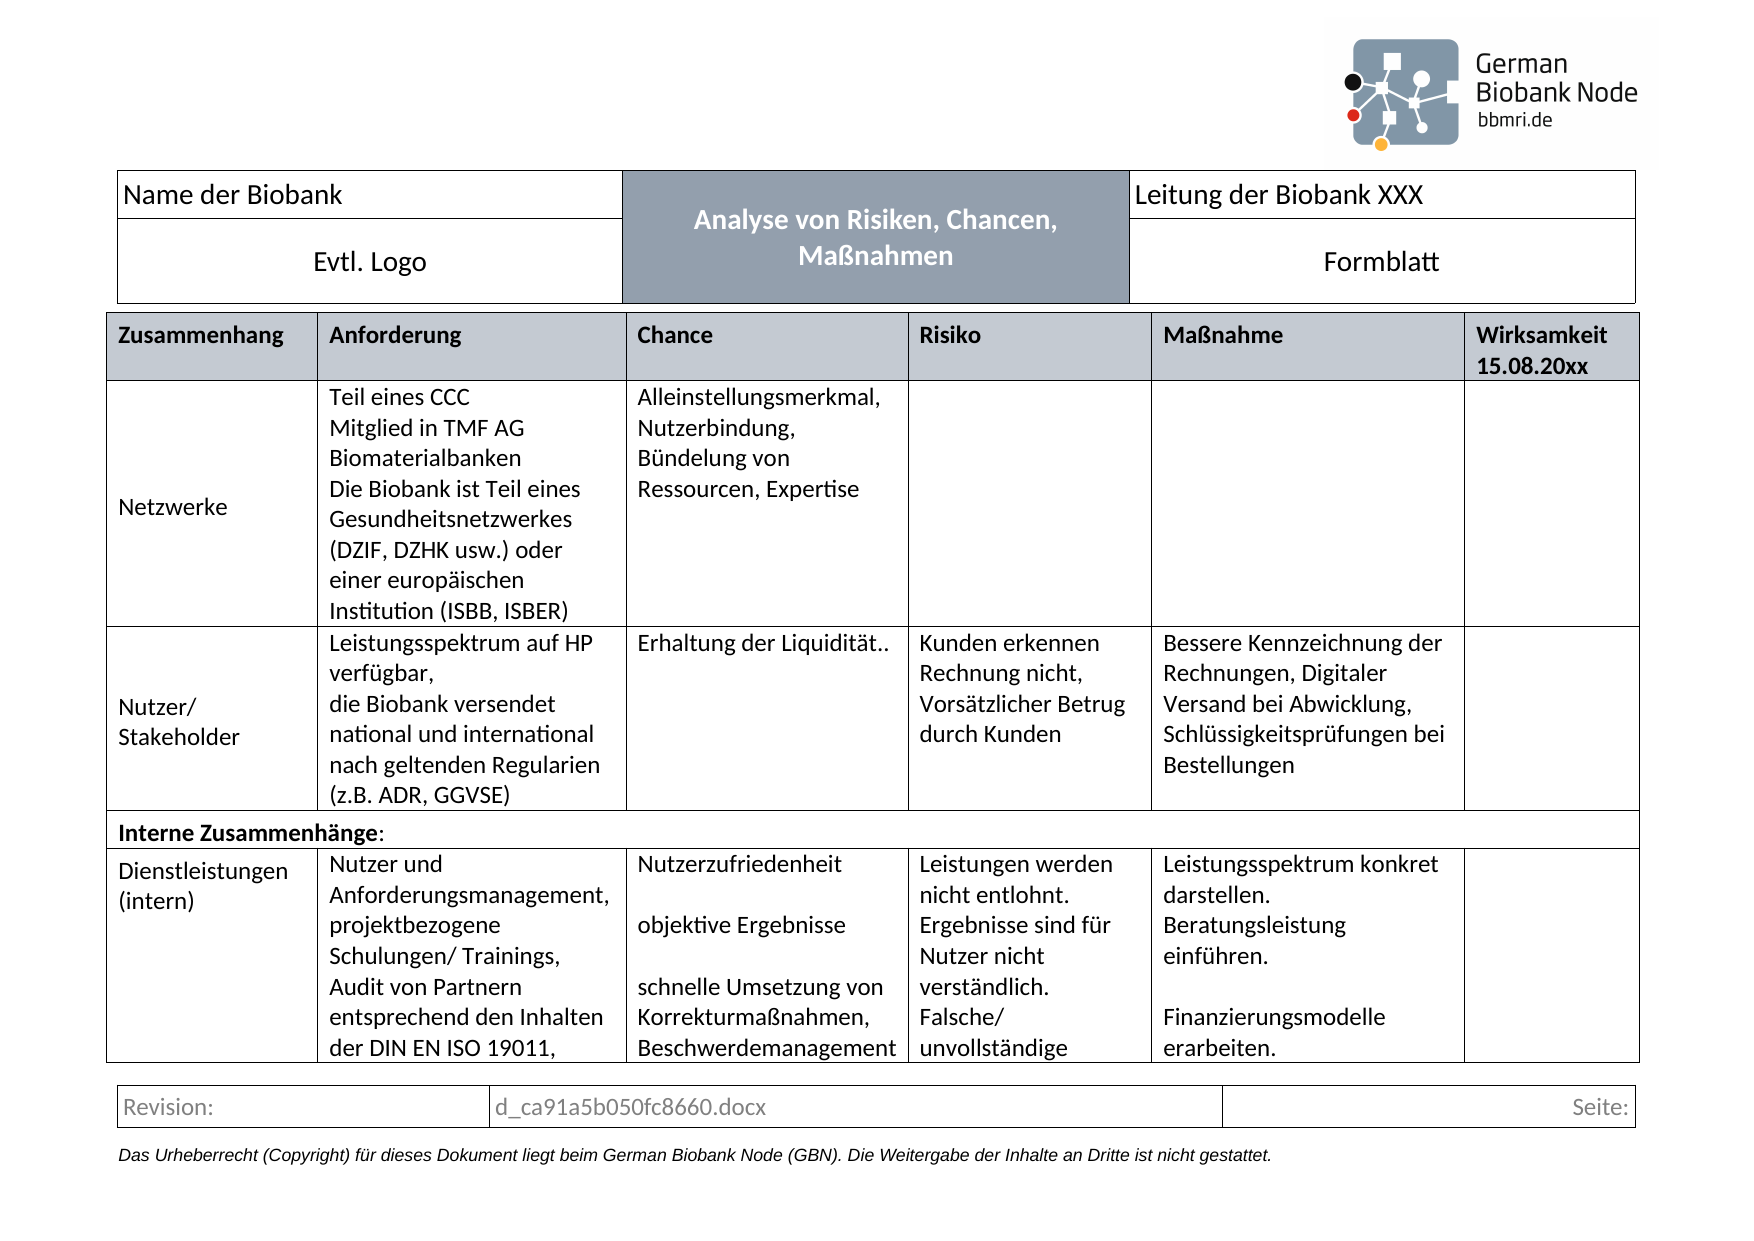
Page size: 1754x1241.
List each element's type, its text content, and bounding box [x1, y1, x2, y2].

table_cell Interne Zusammenhänge: [107, 811, 1639, 848]
table_cell Netzwerke [107, 381, 317, 626]
table_header Chance [627, 313, 908, 380]
table_cell Nutzer/ Stakeholder [107, 627, 317, 810]
table_header Maßnahme [1152, 313, 1464, 380]
table_cell Leistungsspektrum konkret darstellen. Beratungsleistung einführen. Finanzierungsmodelle erarbeiten. Prüfung der Schulungsunterlagen bei Erstellung und jährlich auf Aktualität. Schriftliche Bestätigung der Ergebnisse nach der Erfassung im Rahmen des Nutzer- und Anforderungsmanagements. [1152, 849, 1464, 1062]
table_cell Dienstleistungen (intern) [107, 849, 317, 1062]
table_cell Nutzer und Anforderungsmanagement, projektbezogene Schulungen/ Trainings, Audit von Partnern entsprechend den Inhalten der DIN EN ISO 19011, Dokumentenprüfung auf die Einhaltung von Anforderungen bzw. vertraglich festgelegten Vorgaben [318, 849, 626, 1062]
table_cell [1465, 381, 1639, 626]
table_cell Teil eines CCC Mitglied in TMF AG Biomaterialbanken Die Biobank ist Teil eines Gesundheitsnetzwerkes (DZIF, DZHK usw.) oder einer europäischen Institution (ISBB, ISBER) [318, 381, 626, 626]
picture [1323, 17, 1660, 170]
table_cell Kunden erkennen Rechnung nicht, Vorsätzlicher Betrug durch Kunden [909, 627, 1151, 810]
table_cell Leistungsspektrum auf HP verfügbar, die Biobank versendet national und international nach geltenden Regularien (z.B. ADR, GGVSE) [318, 627, 626, 810]
table_cell Bessere Kennzeichnung der Rechnungen, Digitaler Versand bei Abwicklung, Schlüssigkeitsprüfungen bei Bestellungen [1152, 627, 1464, 810]
table_cell [1152, 381, 1464, 626]
table_header Anforderung [318, 313, 626, 380]
table_cell [1465, 849, 1639, 1062]
table_cell Erhaltung der Liquidität.. [627, 627, 908, 810]
table_cell Leistungen werden nicht entlohnt. Ergebnisse sind für Nutzer nicht verständlich. Falsche/ unvollständige Nutzeranforderungen erfasst. [909, 849, 1151, 1062]
table_cell [1465, 627, 1639, 810]
table_cell [909, 381, 1151, 626]
table_cell Alleinstellungsmerkmal, Nutzerbindung, Bündelung von Ressourcen, Expertise [627, 381, 908, 626]
table_header Zusammenhang [107, 313, 317, 380]
table_header Wirksamkeit 15.08.20xx [1465, 313, 1639, 380]
table_cell Nutzerzufriedenheit objektive Ergebnisse schnelle Umsetzung von Korrekturmaßnahmen, Beschwerdemanagement Zeit- und Kostenersparnis [627, 849, 908, 1062]
table_header Risiko [909, 313, 1151, 380]
